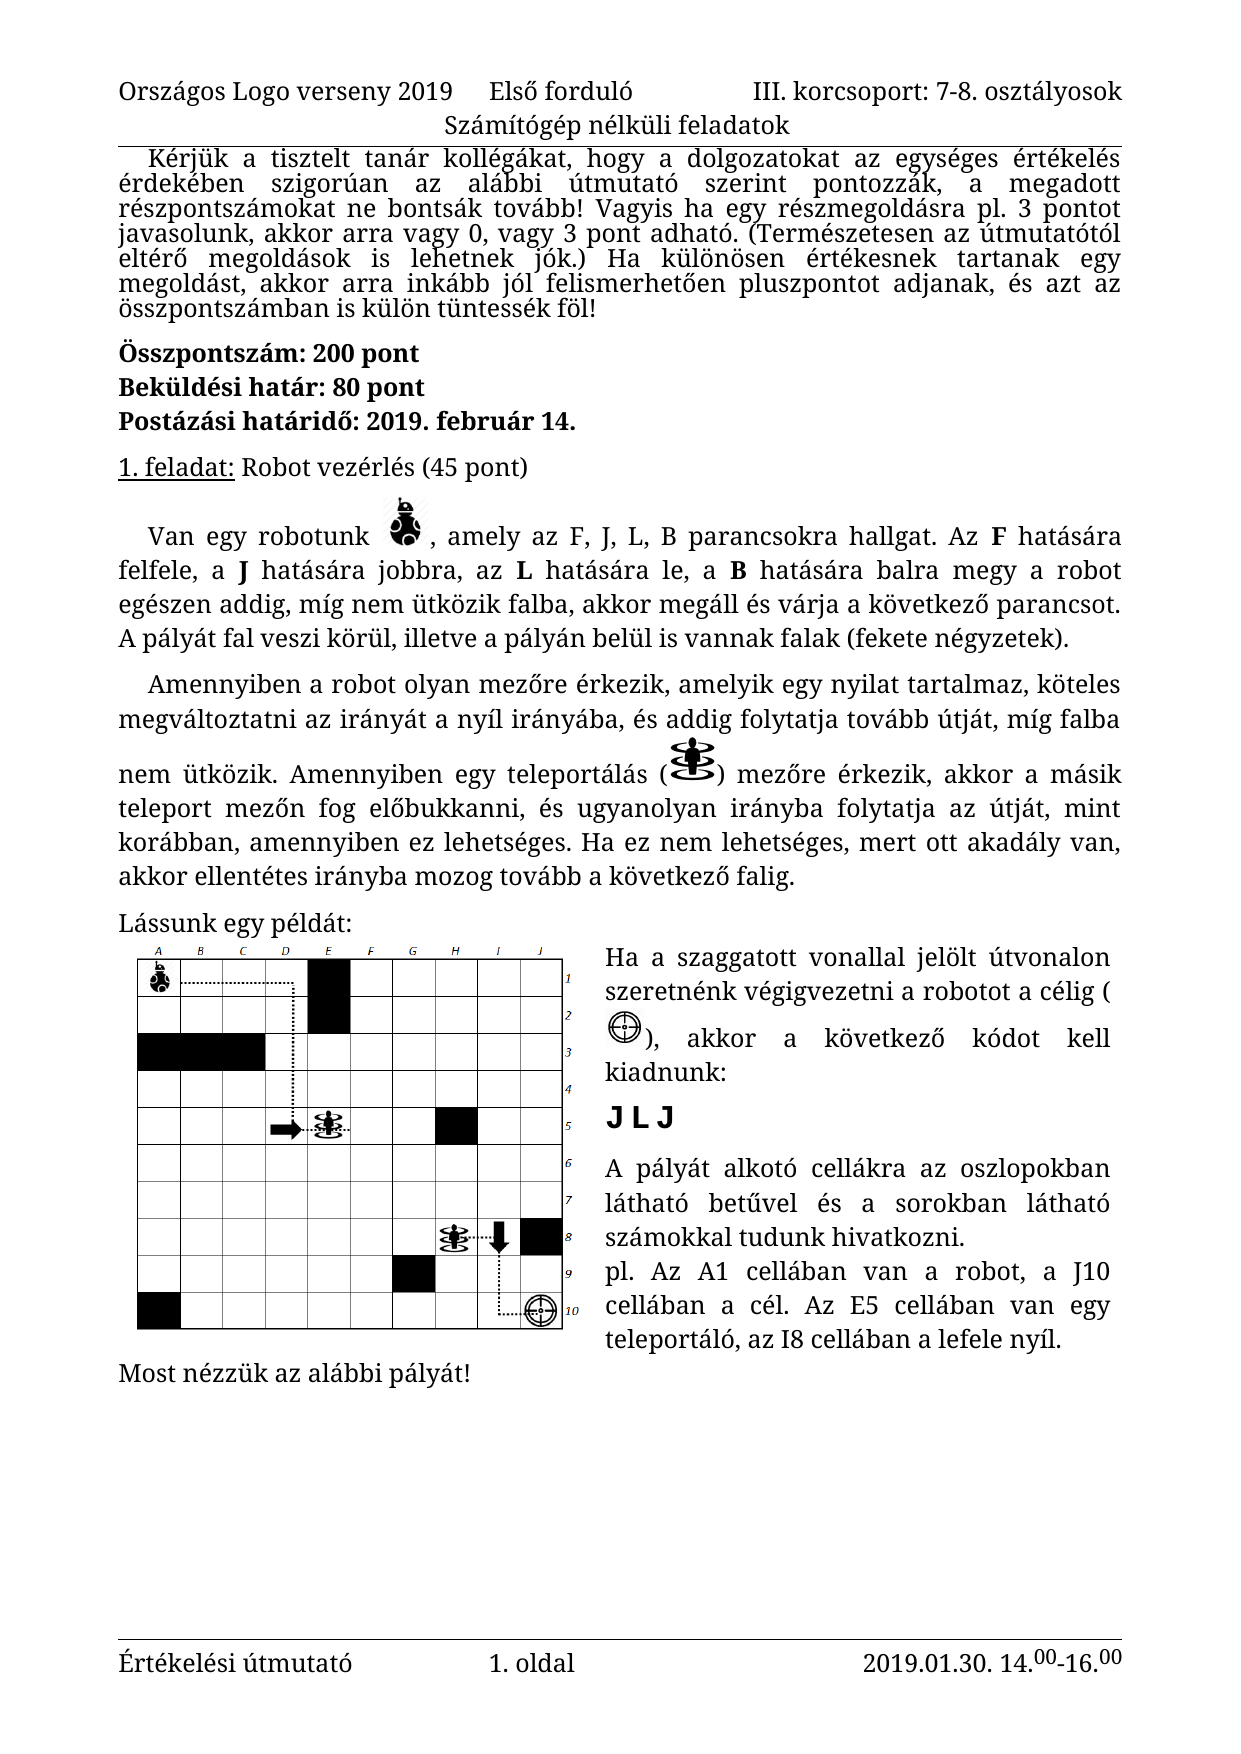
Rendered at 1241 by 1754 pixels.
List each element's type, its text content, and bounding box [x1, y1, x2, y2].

text Most nézzük az alábbi pályát! [118, 1356, 1122, 1389]
text Kérjük a tisztelt tanár kollégákat, hogy a dolgozatokat az egységes értékelés érdekében szigorúan az alábbi útmutató szerint pontozzák, a megadott részpontszámokat ne bontsák tovább! Vagyis ha egy részmegoldásra pl. 3 pontot javasolunk, akkor arra vagy 0, vagy 3 pont adható. (Természetesen az útmutatótól eltérő megoldások is lehetnek jók.) Ha különösen értékesnek tartanak egy megoldást, akkor arra inkább jól felismerhetően pluszpontot adjanak, és azt az összpontszámban is külön tüntessék föl! [118, 148, 1122, 323]
text Összpontszám: 200 pont [118, 335, 1122, 369]
text Amennyiben a robot olyan mezőre érkezik, amelyik egy nyilat tartalmaz, köteles megváltoztatni az irányát a nyíl irányába, és addig folytatja tovább útját, míg falba nem ütközik. Amennyiben egy teleportálás () mezőre érkezik, akkor a másik teleport mezőn fog előbukkanni, és ugyanolyan irányba folytatja az útját, mint korábban, amennyiben ez lehetséges. Ha ez nem lehetséges, mert ott akadály van, akkor ellentétes irányba mozog tovább a következő falig. [118, 667, 1122, 893]
text Van egy robotunk , amely az F, J, L, B parancsokra hallgat. Az F hatására felfele, a J hatására jobbra, az L hatására le, a B hatására balra megy a robot egészen addig, míg nem ütközik falba, akkor megáll és várja a következő parancsot. A pályát fal veszi körül, illetve a pályán belül is vannak falak (fekete négyzetek). [118, 496, 1122, 655]
text Beküldési határ: 80 pont [118, 369, 1122, 403]
picture [668, 735, 717, 784]
picture [129, 939, 583, 1336]
text 1. feladat: Robot vezérlés (45 pont) [118, 450, 1122, 484]
text Postázási határidő: 2019. február 14. [118, 403, 1122, 437]
picture [381, 496, 430, 546]
text Lássunk egy példát: [118, 905, 1122, 939]
table_header Ha a szaggatott vonallal jelölt útvonalon szeretnénk végigvezetni a robotot a célig (), akkor a következő kódot kell kiadnunk: JLJ A pályát alkotó cellákra az oszlopokban látható betűvel és a sorokban látható számokkal tudunk hivatkozni. pl. Az A1 cellában van a robot, a J10 cellában a cél. Az E5 cellában van egy teleportáló, az I8 cellában a lefele nyíl. [594, 939, 1122, 1356]
picture [604, 1007, 645, 1047]
table_header [118, 939, 594, 1356]
